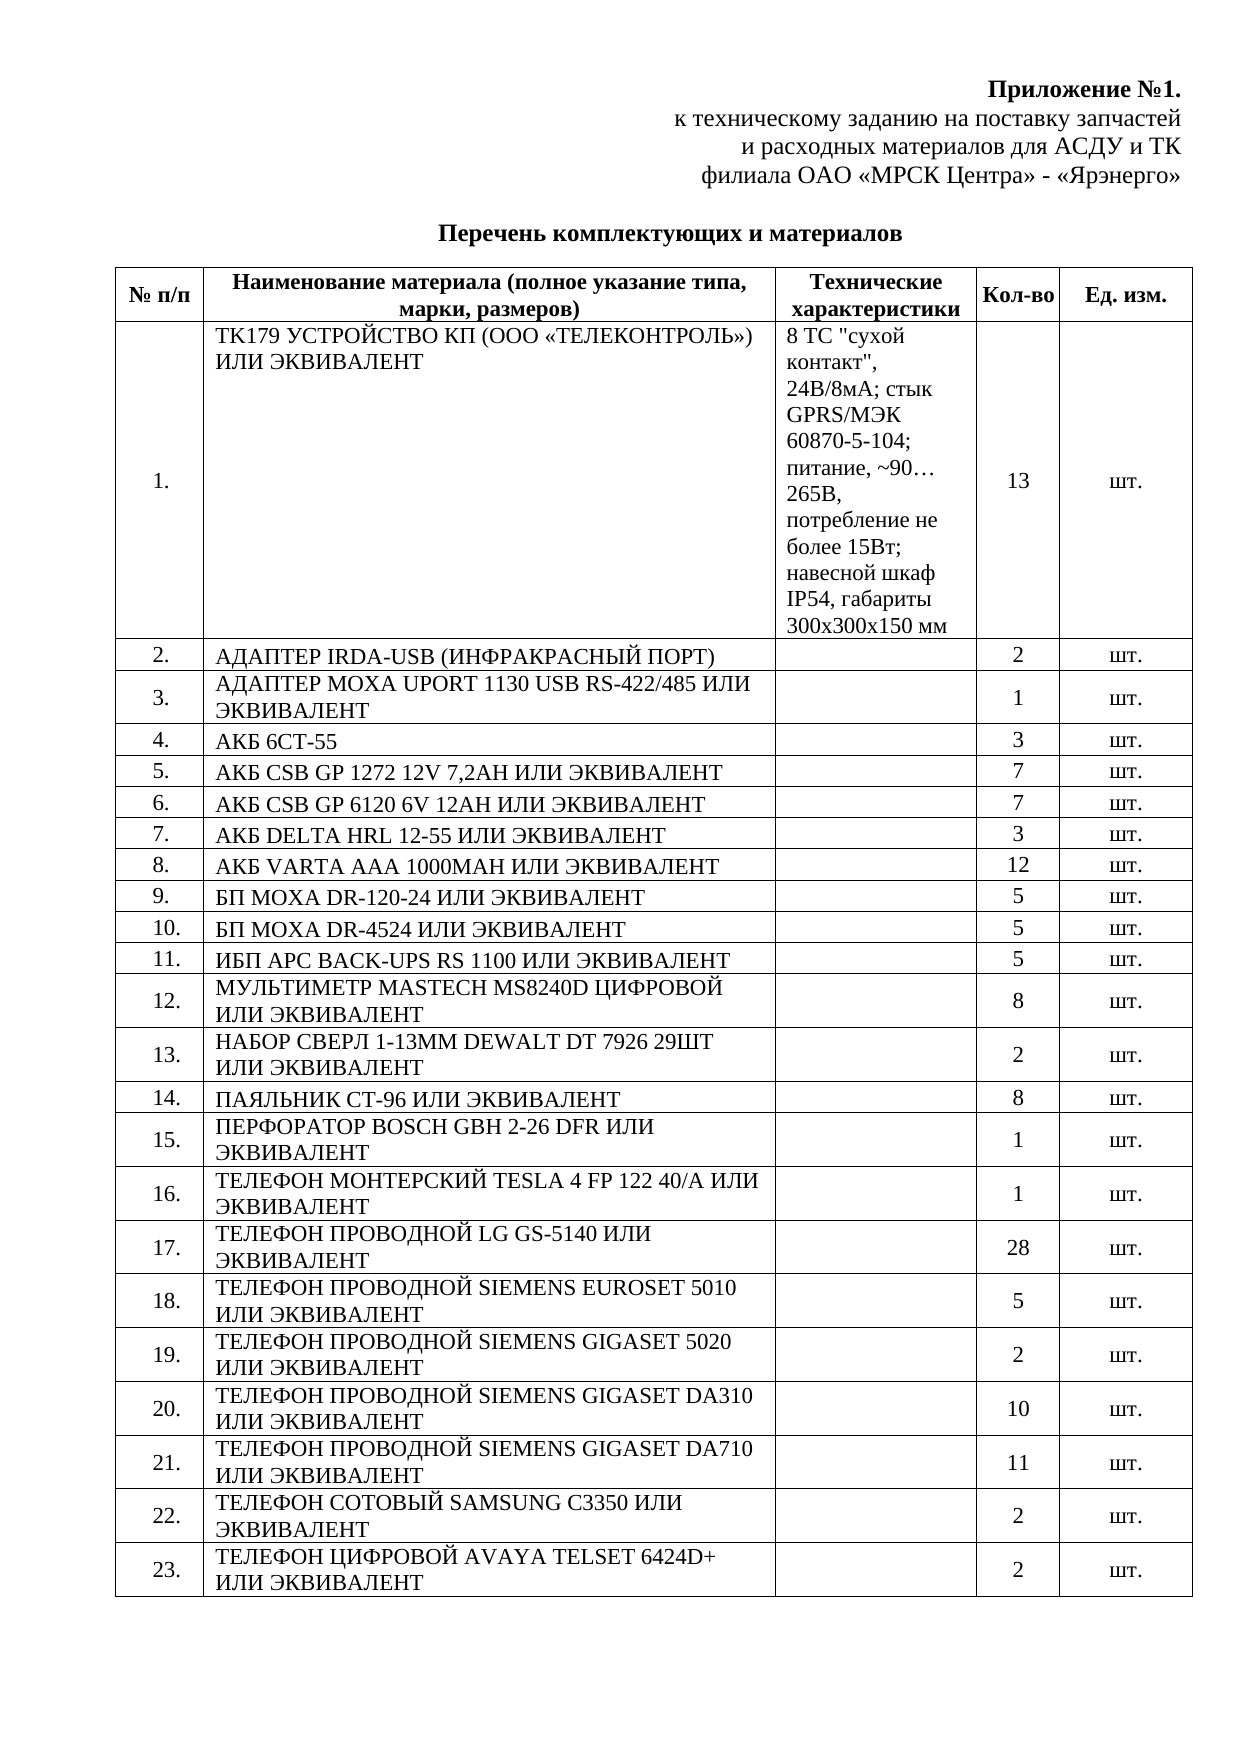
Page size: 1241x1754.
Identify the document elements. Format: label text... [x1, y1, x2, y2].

table_cell шт. [1060, 756, 1192, 786]
table_cell ТЕЛЕФОН ЦИФРОВОЙ AVAYA TELSET 6424D+ ИЛИ ЭКВИВАЛЕНТ [204, 1543, 775, 1596]
table_cell 2 [977, 1489, 1059, 1542]
table_cell [776, 1167, 976, 1219]
table_cell ТЕЛЕФОН МОНТЕРСКИЙ TESLA 4 FP 122 40/A ИЛИ ЭКВИВАЛЕНТ [204, 1167, 775, 1219]
table_cell ПАЯЛЬНИК CT-96 ИЛИ ЭКВИВАЛЕНТ [204, 1082, 775, 1112]
table_header Технические характеристики [776, 268, 976, 321]
table_cell [116, 1028, 203, 1081]
table_cell [116, 1221, 203, 1273]
table_cell АКБ CSB GP 1272 12V 7,2AH ИЛИ ЭКВИВАЛЕНТ [204, 756, 775, 786]
table_cell АДАПТЕР IRDA-USB (ИНФРАКРАСНЫЙ ПОРТ) [204, 639, 775, 669]
table_cell ПЕРФОРАТОР BOSCH GBH 2-26 DFR ИЛИ ЭКВИВАЛЕНТ [204, 1113, 775, 1166]
table_cell [116, 724, 203, 754]
table_cell шт. [1060, 1543, 1192, 1596]
table_cell [116, 1382, 203, 1434]
table_cell [776, 1082, 976, 1112]
table_cell НАБОР СВЕРЛ 1-13ММ DEWALT DT 7926 29ШТ ИЛИ ЭКВИВАЛЕНТ [204, 1028, 775, 1081]
table_cell 7 [977, 787, 1059, 817]
table_cell АКБ VARTA AAA 1000MAH ИЛИ ЭКВИВАЛЕНТ [204, 849, 775, 879]
table_cell шт. [1060, 1167, 1192, 1219]
table_cell ТЕЛЕФОН ПРОВОДНОЙ SIEMENS GIGASET DA710 ИЛИ ЭКВИВАЛЕНТ [204, 1436, 775, 1488]
table_header Наименование материала (полное указание типа, марки, размеров) [204, 268, 775, 321]
table_cell шт. [1060, 1221, 1192, 1273]
table_cell шт. [1060, 881, 1192, 911]
text Приложение №1. [159, 74, 1181, 103]
table_cell шт. [1060, 1028, 1192, 1081]
table_cell [776, 943, 976, 973]
table_header Ед. изм. [1060, 268, 1192, 321]
table_cell 3 [977, 724, 1059, 754]
text к техническому заданию на поставку запчастей [159, 103, 1181, 131]
table_cell [776, 1489, 976, 1542]
table_cell шт. [1060, 639, 1192, 669]
table_cell 7 [977, 756, 1059, 786]
table_cell [116, 322, 203, 638]
table_cell 5 [977, 1274, 1059, 1327]
table_cell АКБ CSB GP 6120 6V 12AH ИЛИ ЭКВИВАЛЕНТ [204, 787, 775, 817]
table_cell [776, 1274, 976, 1327]
table_cell 8 ТС "сухой контакт", 24В/8мА; стык GPRS/МЭК 60870-5-104; питание, ~90…265В, потребление не более 15Вт; навесной шкаф IP54, габариты 300х300х150 мм [776, 322, 976, 638]
table_cell 2 [977, 1543, 1059, 1596]
text филиала ОАО «МРСК Центра» - «Ярэнерго» [159, 160, 1181, 189]
table_cell шт. [1060, 1274, 1192, 1327]
table_cell [116, 1082, 203, 1112]
table_cell 12 [977, 849, 1059, 879]
table_cell [116, 1543, 203, 1596]
table_cell [776, 639, 976, 669]
table_cell ТЕЛЕФОН ПРОВОДНОЙ LG GS-5140 ИЛИ ЭКВИВАЛЕНТ [204, 1221, 775, 1273]
table_cell ТЕЛЕФОН ПРОВОДНОЙ SIEMENS EUROSET 5010 ИЛИ ЭКВИВАЛЕНТ [204, 1274, 775, 1327]
table_cell 10 [977, 1382, 1059, 1434]
table_cell 5 [977, 881, 1059, 911]
table_cell [776, 787, 976, 817]
table_cell 13 [977, 322, 1059, 638]
table_cell шт. [1060, 974, 1192, 1027]
table_cell шт. [1060, 1082, 1192, 1112]
table_cell [116, 943, 203, 973]
table_cell 5 [977, 943, 1059, 973]
table_cell [116, 818, 203, 848]
table_cell 11 [977, 1436, 1059, 1488]
table_cell [116, 1328, 203, 1381]
table_cell 3 [977, 818, 1059, 848]
table_cell АКБ 6СТ-55 [204, 724, 775, 754]
table_cell [116, 912, 203, 942]
table_cell ТЕЛЕФОН ПРОВОДНОЙ SIEMENS GIGASET 5020 ИЛИ ЭКВИВАЛЕНТ [204, 1328, 775, 1381]
table_cell ТЕЛЕФОН СОТОВЫЙ SAMSUNG C3350 ИЛИ ЭКВИВАЛЕНТ [204, 1489, 775, 1542]
table_cell АКБ DELTA HRL 12-55 ИЛИ ЭКВИВАЛЕНТ [204, 818, 775, 848]
table_cell 2 [977, 1328, 1059, 1381]
table_cell [776, 818, 976, 848]
table_cell шт. [1060, 671, 1192, 723]
table_cell [116, 639, 203, 669]
table_cell 8 [977, 974, 1059, 1027]
table_cell [116, 671, 203, 723]
table_cell [776, 849, 976, 879]
table_cell [776, 1028, 976, 1081]
text и расходных материалов для АСДУ и ТК [159, 131, 1181, 160]
table_cell [776, 881, 976, 911]
table_cell [776, 1328, 976, 1381]
table_cell [116, 849, 203, 879]
table_cell 28 [977, 1221, 1059, 1273]
table_cell [116, 1436, 203, 1488]
table_cell ИБП APC BACK-UPS RS 1100 ИЛИ ЭКВИВАЛЕНТ [204, 943, 775, 973]
table_cell [776, 1436, 976, 1488]
table_cell 1 [977, 1113, 1059, 1166]
table_cell шт. [1060, 1113, 1192, 1166]
table_cell шт. [1060, 787, 1192, 817]
table_cell [116, 1167, 203, 1219]
table_cell шт. [1060, 322, 1192, 638]
table_cell [776, 724, 976, 754]
table_cell шт. [1060, 1328, 1192, 1381]
table_cell [116, 756, 203, 786]
table_cell [116, 1489, 203, 1542]
table_cell АДАПТЕР MOXA UPORT 1130 USB RS-422/485 ИЛИ ЭКВИВАЛЕНТ [204, 671, 775, 723]
table_cell 2 [977, 1028, 1059, 1081]
table_cell [776, 974, 976, 1027]
table_cell TK179 УСТРОЙСТВО КП (ООО «ТЕЛЕКОНТРОЛЬ») ИЛИ ЭКВИВАЛЕНТ [204, 322, 775, 638]
table_cell БП МОХА DR-4524 ИЛИ ЭКВИВАЛЕНТ [204, 912, 775, 942]
table_cell [116, 881, 203, 911]
table_cell [116, 787, 203, 817]
table_cell шт. [1060, 818, 1192, 848]
table_cell [776, 756, 976, 786]
table_cell 2 [977, 639, 1059, 669]
table_cell 8 [977, 1082, 1059, 1112]
table_cell 1 [977, 1167, 1059, 1219]
table_header Кол-во [977, 268, 1059, 321]
table_cell 5 [977, 912, 1059, 942]
table_cell шт. [1060, 912, 1192, 942]
table_cell шт. [1060, 943, 1192, 973]
table_cell шт. [1060, 724, 1192, 754]
table_cell 1 [977, 671, 1059, 723]
table_cell [116, 1274, 203, 1327]
table_cell МУЛЬТИМЕТР MASTECH MS8240D ЦИФРОВОЙ ИЛИ ЭКВИВАЛЕНТ [204, 974, 775, 1027]
table_cell [776, 1543, 976, 1596]
table_cell БП MOXA DR-120-24 ИЛИ ЭКВИВАЛЕНТ [204, 881, 775, 911]
table_cell [116, 1113, 203, 1166]
text Перечень комплектующих и материалов [159, 218, 1181, 246]
table_cell [116, 974, 203, 1027]
table_cell [776, 1113, 976, 1166]
table_cell шт. [1060, 1489, 1192, 1542]
table_cell [776, 671, 976, 723]
table_cell [776, 912, 976, 942]
table_cell шт. [1060, 849, 1192, 879]
table_cell шт. [1060, 1436, 1192, 1488]
table_cell шт. [1060, 1382, 1192, 1434]
table_header № п/п [116, 268, 203, 321]
table_cell ТЕЛЕФОН ПРОВОДНОЙ SIEMENS GIGASET DA310 ИЛИ ЭКВИВАЛЕНТ [204, 1382, 775, 1434]
table_cell [776, 1382, 976, 1434]
table_cell [776, 1221, 976, 1273]
